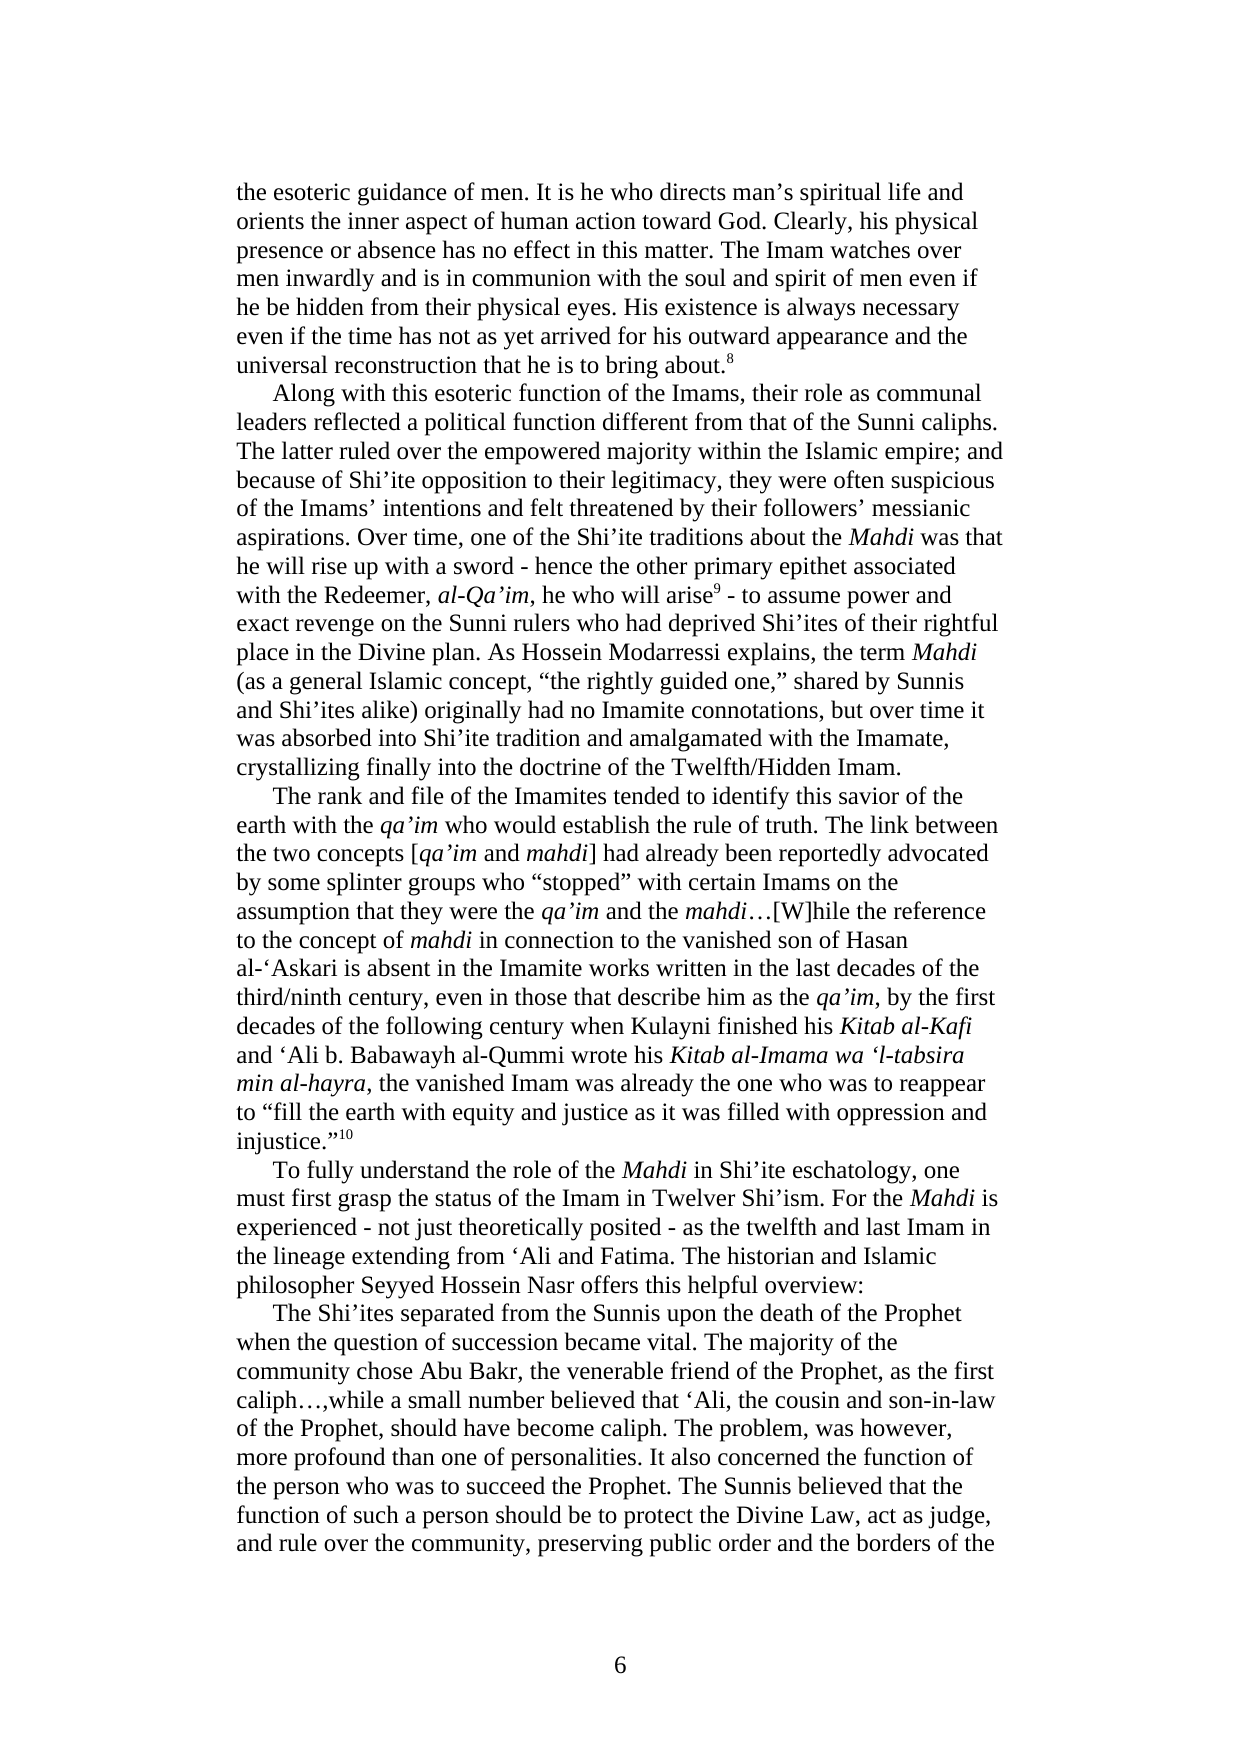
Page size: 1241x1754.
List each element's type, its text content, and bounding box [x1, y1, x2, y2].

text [236, 1298, 1004, 1557]
text To fully understand the role of the Mahdi in Shi’ite eschatology, one must first grasp the status of the Imam in Twelver Shi’ism. For the Mahdi is experienced - not just theoretically posited - as the twelfth and last Imam in the lineage extending from ‘Ali and Fatima. The historian and Islamic philosopher Seyyed Hossein Nasr offers this helpful overview: [236, 1155, 1004, 1298]
text Along with this esoteric function of the Imams, their role as communal leaders reflected a political function different from that of the Sunni caliphs. The latter ruled over the empowered majority within the Islamic empire; and because of Shi’ite opposition to their legitimacy, they were often suspicious of the Imams’ intentions and felt threatened by their followers’ messianic aspirations. Over time, one of the Shi’ite traditions about the Mahdi was that he will rise up with a sword - hence the other primary epithet associated with the Redeemer, al-Qa’im, he who will arise - to assume power and exact revenge on the Sunni rulers who had deprived Shi’ites of their rightful place in the Divine plan. As Hossein Modarressi explains, the term Mahdi (as a general Islamic concept, “the rightly guided one,” shared by Sunnis and Shi’ites alike) originally had no Imamite connotations, but over time it was absorbed into Shi’ite tradition and amalgamated with the Imamate, crystallizing finally into the doctrine of the Twelfth/Hidden Imam. [236, 378, 1004, 781]
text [236, 177, 1004, 378]
text The rank and file of the Imamites tended to identify this savior of the earth with the qa’im who would establish the rule of truth. The link between the two concepts [qa’im and mahdi] had already been reportedly advocated by some splinter groups who “stopped” with certain Imams on the assumption that they were the qa’im and the mahdi…[W]hile the reference to the concept of mahdi in connection to the vanished son of Hasan al-‘Askari is absent in the Imamite works written in the last decades of the third/ninth century, even in those that describe him as the qa’im, by the first decades of the following century when Kulayni finished his Kitab al-Kafi and ‘Ali b. Babawayh al-Qummi wrote his Kitab al-Imama wa ‘l-tabsira min al-hayra, the vanished Imam was already the one who was to reappear to “fill the earth with equity and justice as it was filled with oppression and injustice.” [236, 781, 1004, 1155]
